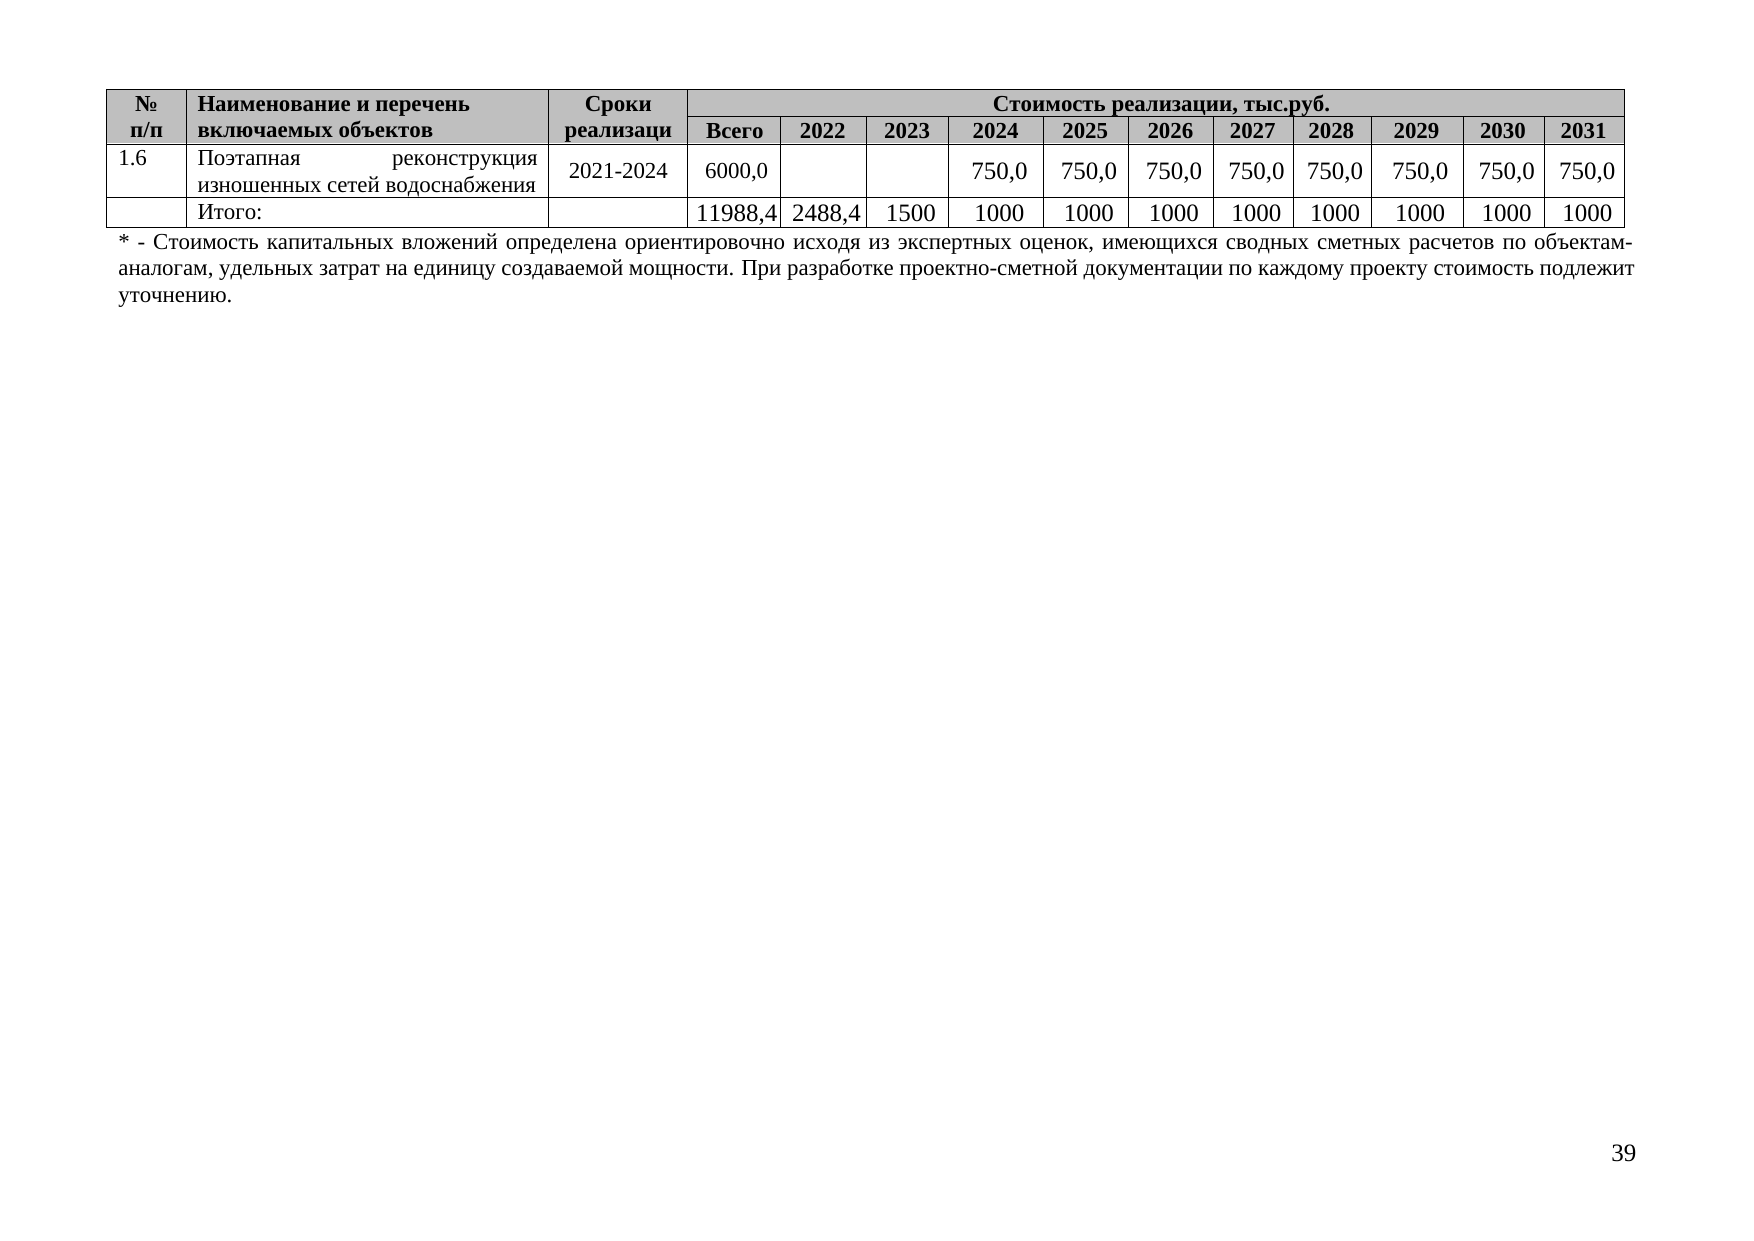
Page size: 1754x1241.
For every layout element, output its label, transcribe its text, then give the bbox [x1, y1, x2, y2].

table_cell 1000 [1044, 198, 1128, 227]
table_cell 2027 [1214, 117, 1293, 143]
table_cell 750,0 [1464, 145, 1544, 197]
table_cell 750,0 [1545, 145, 1624, 197]
text * - Стоимость капитальных вложений определена ориентировочно исходя из экспертных оценок, имеющихся сводных сметных расчетов по объектам-аналогам, удельных затрат на единицу создаваемой мощности. При разработке проектно-сметной документации по каждому проекту стоимость подлежит уточнению. [118, 228, 1636, 307]
table_cell 2022 [781, 117, 866, 143]
table_cell Поэтапная реконструкция изношенных сетей водоснабжения [187, 145, 548, 197]
table_cell 2021-2024 [549, 145, 687, 197]
table_cell 1000 [1372, 198, 1463, 227]
table_header № п/п [107, 90, 186, 143]
table_cell 2488,4 [781, 198, 866, 227]
table_cell 750,0 [1044, 145, 1128, 197]
table_cell 2028 [1294, 117, 1371, 143]
table_cell 1000 [1464, 198, 1544, 227]
table_cell 11988,4 [688, 198, 780, 227]
table_cell 750,0 [1214, 145, 1293, 197]
table_header Наименование и перечень включаемых объектов [187, 90, 548, 143]
table_cell 2023 [867, 117, 948, 143]
table_cell 2031 [1545, 117, 1624, 143]
table_header Сроки реализации [549, 90, 687, 143]
table_cell 2026 [1129, 117, 1213, 143]
table_header Стоимость реализации, тыс.руб. [688, 90, 1624, 116]
table_cell 2030 [1464, 117, 1544, 143]
table_cell 1000 [1214, 198, 1293, 227]
table_cell 750,0 [1372, 145, 1463, 197]
table_cell Всего [688, 117, 780, 143]
table_cell 750,0 [1294, 145, 1371, 197]
table_cell 1000 [1294, 198, 1371, 227]
table_cell 750,0 [949, 145, 1043, 197]
table_cell 2029 [1372, 117, 1463, 143]
table_cell 1000 [1545, 198, 1624, 227]
table_cell 2025 [1044, 117, 1128, 143]
table_cell Итого: [187, 198, 548, 227]
table_cell 2024 [949, 117, 1043, 143]
table_cell [107, 198, 186, 227]
table_cell [781, 145, 866, 197]
table_cell 1500 [867, 198, 948, 227]
table_cell 1000 [949, 198, 1043, 227]
table_cell [867, 145, 948, 197]
table_cell 1.6 [107, 145, 186, 197]
table_cell 1000 [1129, 198, 1213, 227]
table_cell [549, 198, 687, 227]
table_cell 750,0 [1129, 145, 1213, 197]
table_cell 6000,0 [688, 145, 780, 197]
